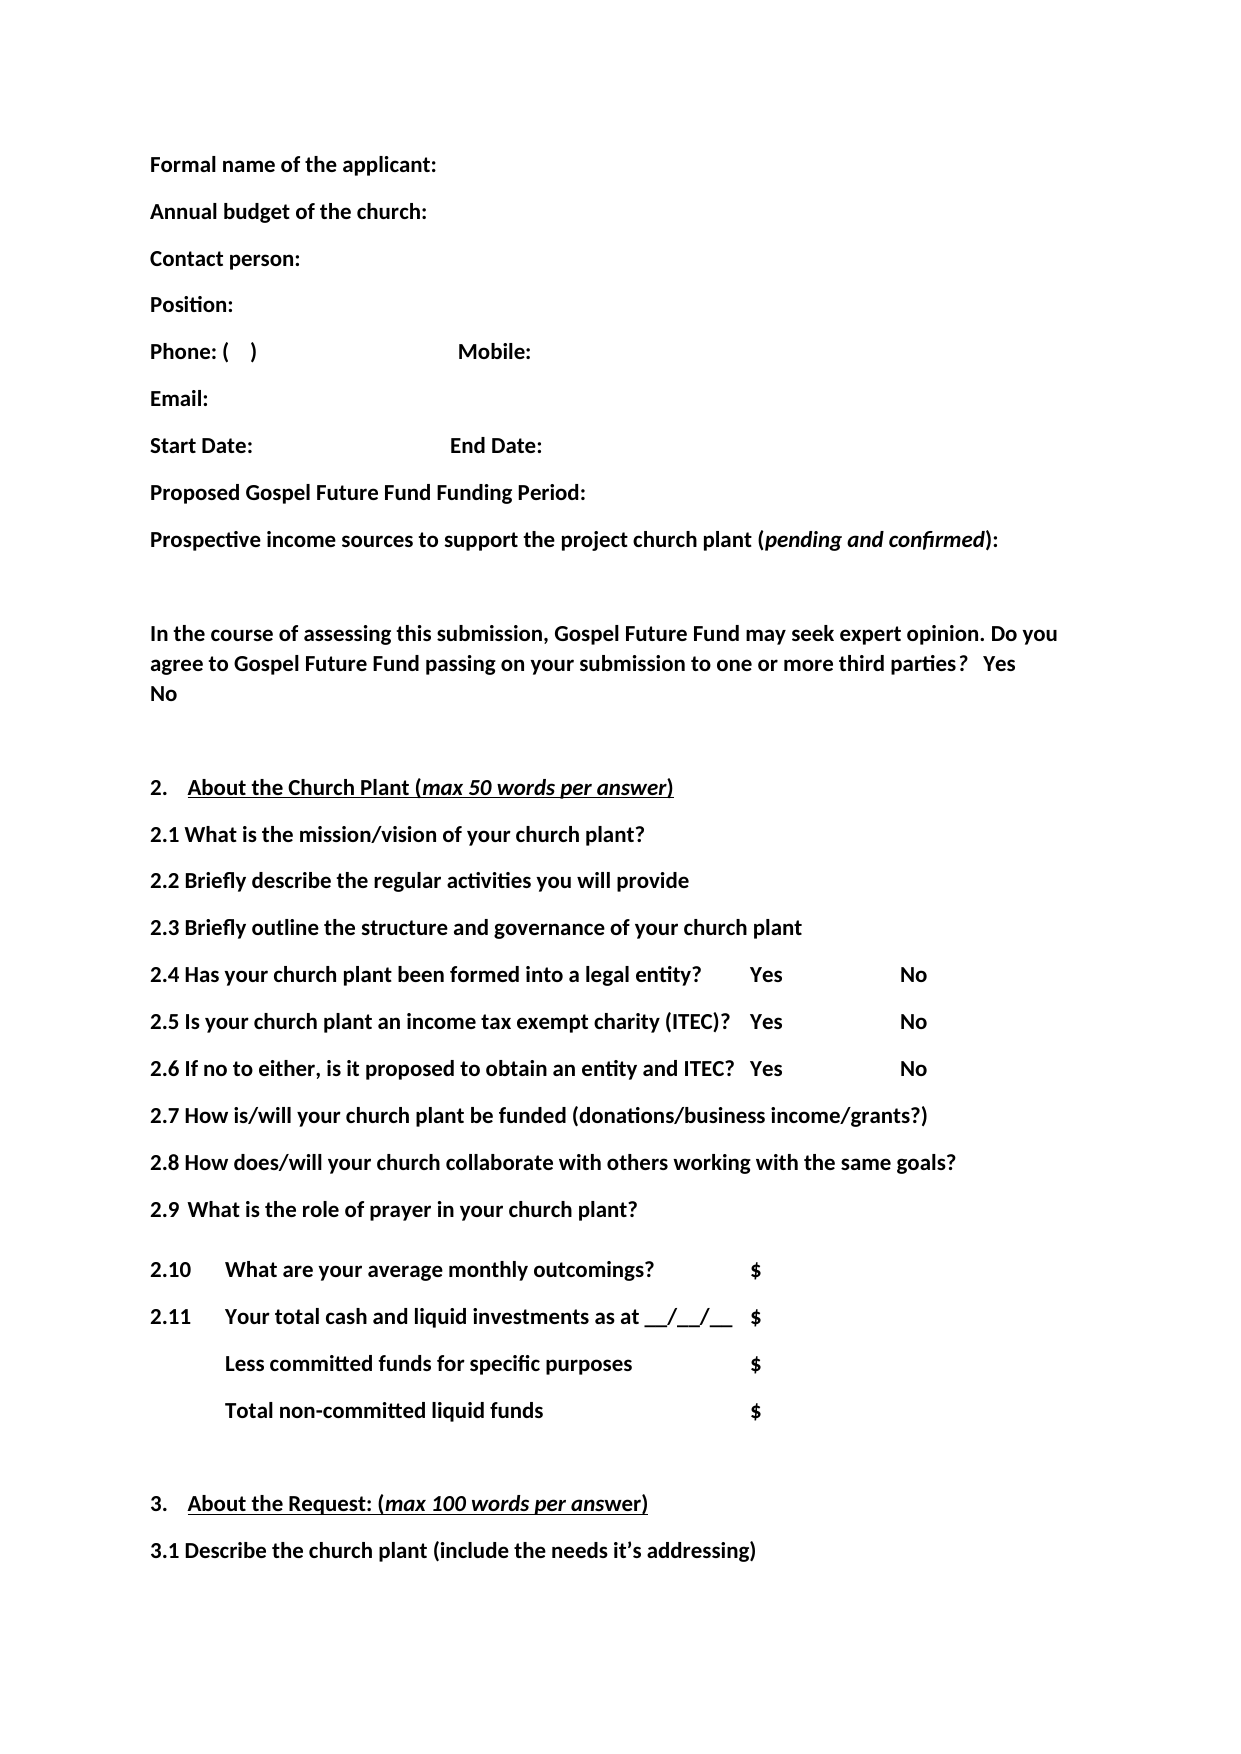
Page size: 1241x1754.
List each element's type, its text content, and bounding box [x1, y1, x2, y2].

list What are your average monthly outcomings? $ [150, 1255, 1090, 1283]
text 3.1 Describe the church plant (include the needs it’s addressing) [150, 1536, 1090, 1564]
list About the Church Plant (max 50 words per answer) [150, 773, 1090, 801]
text Start Date: End Date: [150, 431, 1090, 459]
text Contact person: [150, 244, 1090, 272]
text 2.4 Has your church plant been formed into a legal entity? Yes No [150, 960, 1090, 988]
text 2.2 Briefly describe the regular activities you will provide [150, 867, 1090, 895]
text Less committed funds for specific purposes $ [150, 1349, 1090, 1377]
text In the course of assessing this submission, Gospel Future Fund may seek expert opinion. Do you agree to Gospel Future Fund passing on your submission to one or more third parties? Yes No [150, 619, 1090, 707]
text Prospective income sources to support the project church plant (pending and confirmed): [150, 525, 1090, 553]
text Position: [150, 291, 1090, 319]
text 2.3 Briefly outline the structure and governance of your church plant [150, 913, 1090, 942]
text Annual budget of the church: [150, 197, 1090, 225]
text 2.7 How is/will your church plant be funded (donations/business income/grants?) [150, 1101, 1090, 1129]
text 2.1 What is the mission/vision of your church plant? [150, 820, 1090, 848]
text Phone: ( ) Mobile: [150, 337, 1090, 366]
text 2.6 If no to either, is it proposed to obtain an entity and ITEC? Yes No [150, 1054, 1090, 1082]
text Formal name of the applicant: [150, 150, 1090, 178]
list What is the role of prayer in your church plant? [150, 1195, 1090, 1223]
text Proposed Gospel Future Fund Funding Period: [150, 478, 1090, 506]
text Email: [150, 384, 1090, 412]
text Total non-committed liquid funds $ [150, 1396, 1090, 1424]
text 2.8 How does/will your church collaborate with others working with the same goals? [150, 1148, 1090, 1176]
list About the Request: (max 100 words per answer) [150, 1489, 1090, 1518]
text 2.11 Your total cash and liquid investments as at __/__/__ $ [150, 1302, 1090, 1330]
text 2.5 Is your church plant an income tax exempt charity (ITEC)? Yes No [150, 1007, 1090, 1035]
